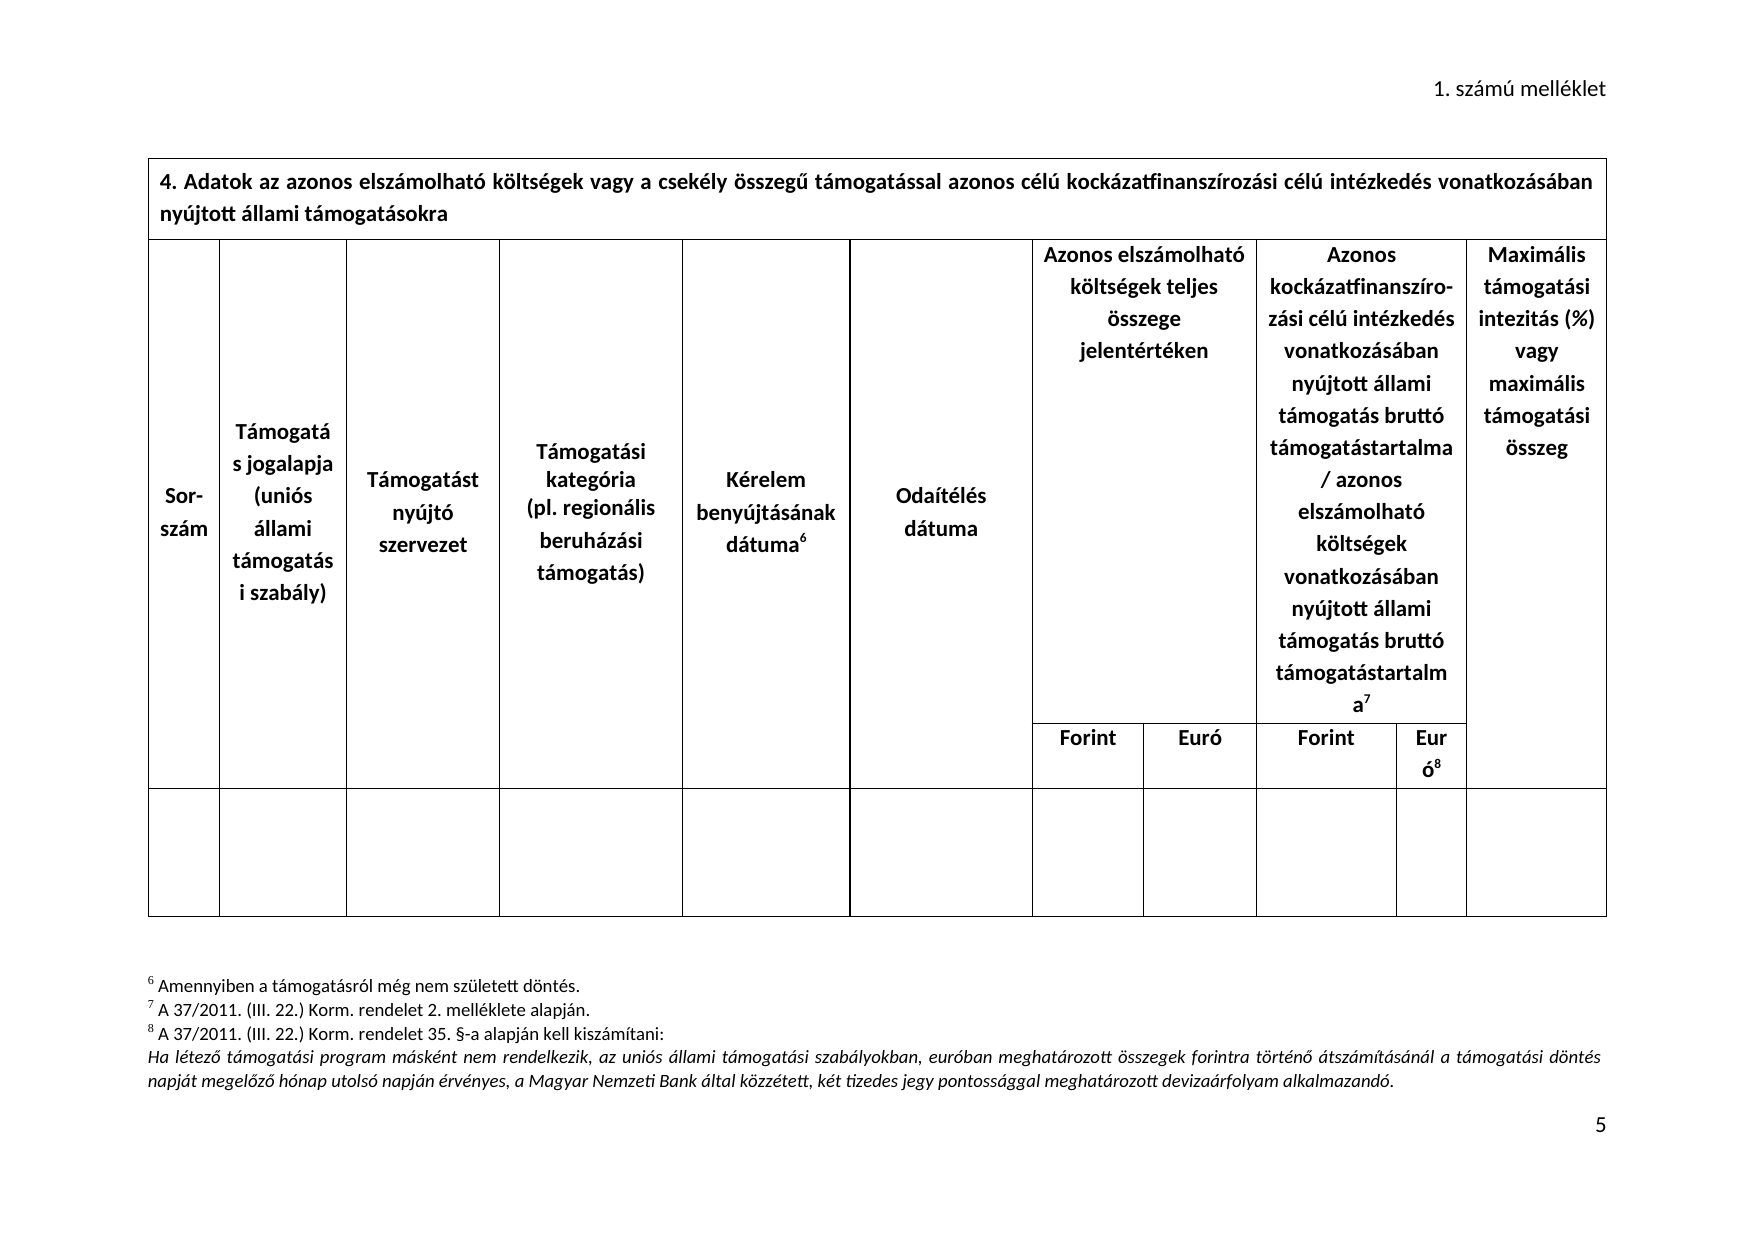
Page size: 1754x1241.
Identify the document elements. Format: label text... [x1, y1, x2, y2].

table_cell [220, 789, 346, 916]
table_cell Maximális támogatási intezitás (%) vagy maximális támogatási összeg [1467, 240, 1606, 787]
table_header 4. Adatok az azonos elszámolható költségek vagy a csekély összegű támogatással azonos célú kockázatfinanszírozási célú intézkedés vonatkozásában nyújtott állami támogatásokra [149, 159, 1606, 239]
table_cell Azonos kockázatfinanszíro-zási célú intézkedés vonatkozásában nyújtott állami támogatás bruttó támogatástartalma / azonos elszámolható költségek vonatkozásában nyújtott állami támogatás bruttó támogatástartalma [1257, 240, 1466, 722]
table_cell [1257, 789, 1396, 916]
table_cell Kérelem benyújtásának dátuma [683, 240, 849, 787]
table_cell [1144, 789, 1256, 916]
table_cell Euró [1397, 724, 1466, 787]
table_cell [1397, 789, 1466, 916]
table_cell [149, 789, 219, 916]
table_cell [851, 789, 1032, 916]
table_cell Euró [1144, 724, 1256, 787]
table_cell Támogatást nyújtó szervezet [347, 240, 499, 787]
table_cell Forint [1033, 724, 1143, 787]
table_cell Forint [1257, 724, 1396, 787]
table_cell [500, 789, 682, 916]
table_cell [683, 789, 849, 916]
table_cell Támogatás jogalapja (uniós állami támogatási szabály) [220, 240, 346, 787]
table_cell Azonos elszámolható költségek teljes összege jelentértéken [1033, 240, 1256, 722]
table_cell Támogatási kategória (pl. regionális beruházási támogatás) [500, 240, 682, 787]
table_cell Sor-szám [149, 240, 219, 787]
table_cell [347, 789, 499, 916]
table_cell [1467, 789, 1606, 916]
table_cell Odaítélés dátuma [851, 240, 1032, 787]
table_cell [1033, 789, 1143, 916]
